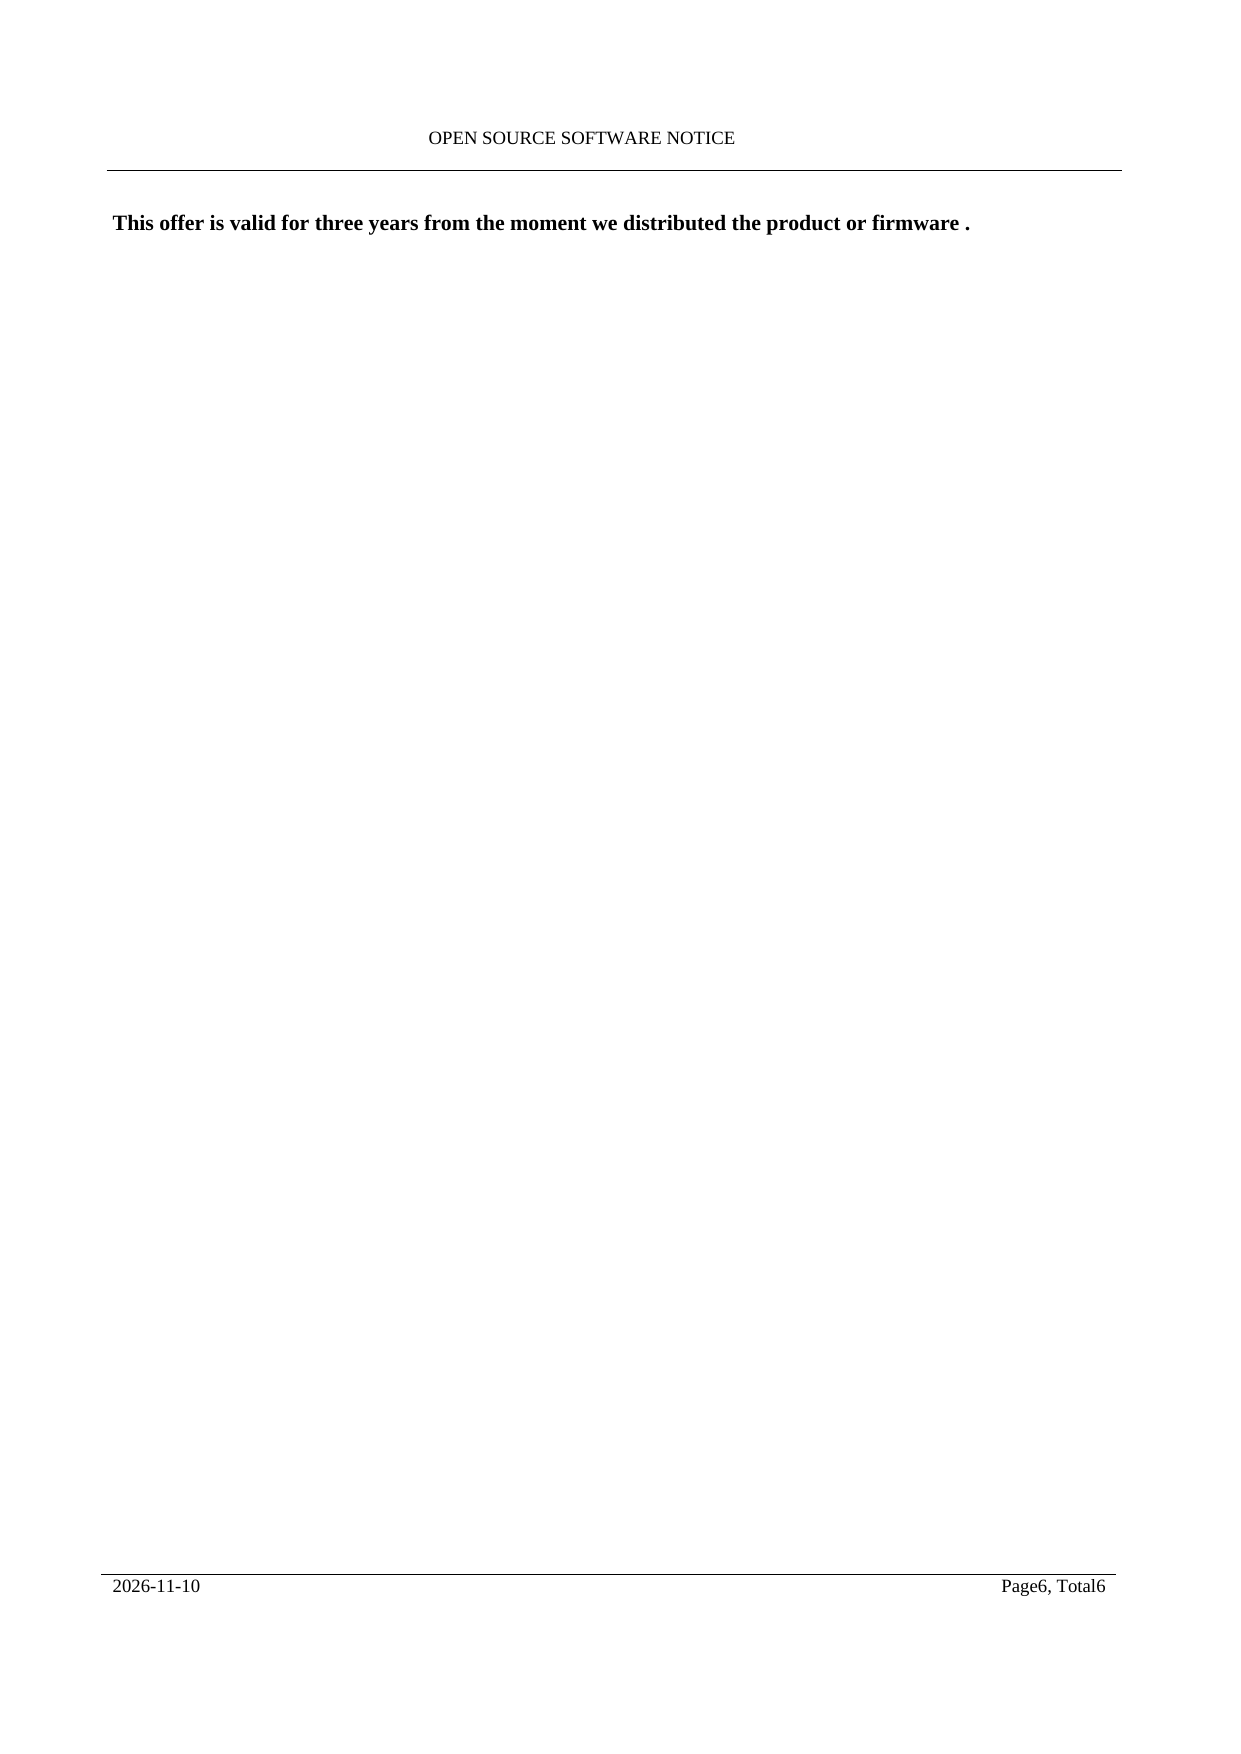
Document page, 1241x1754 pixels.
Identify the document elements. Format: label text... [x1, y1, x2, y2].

text This offer is valid for three years from the moment we distributed the product or firmware . [112, 206, 1128, 239]
